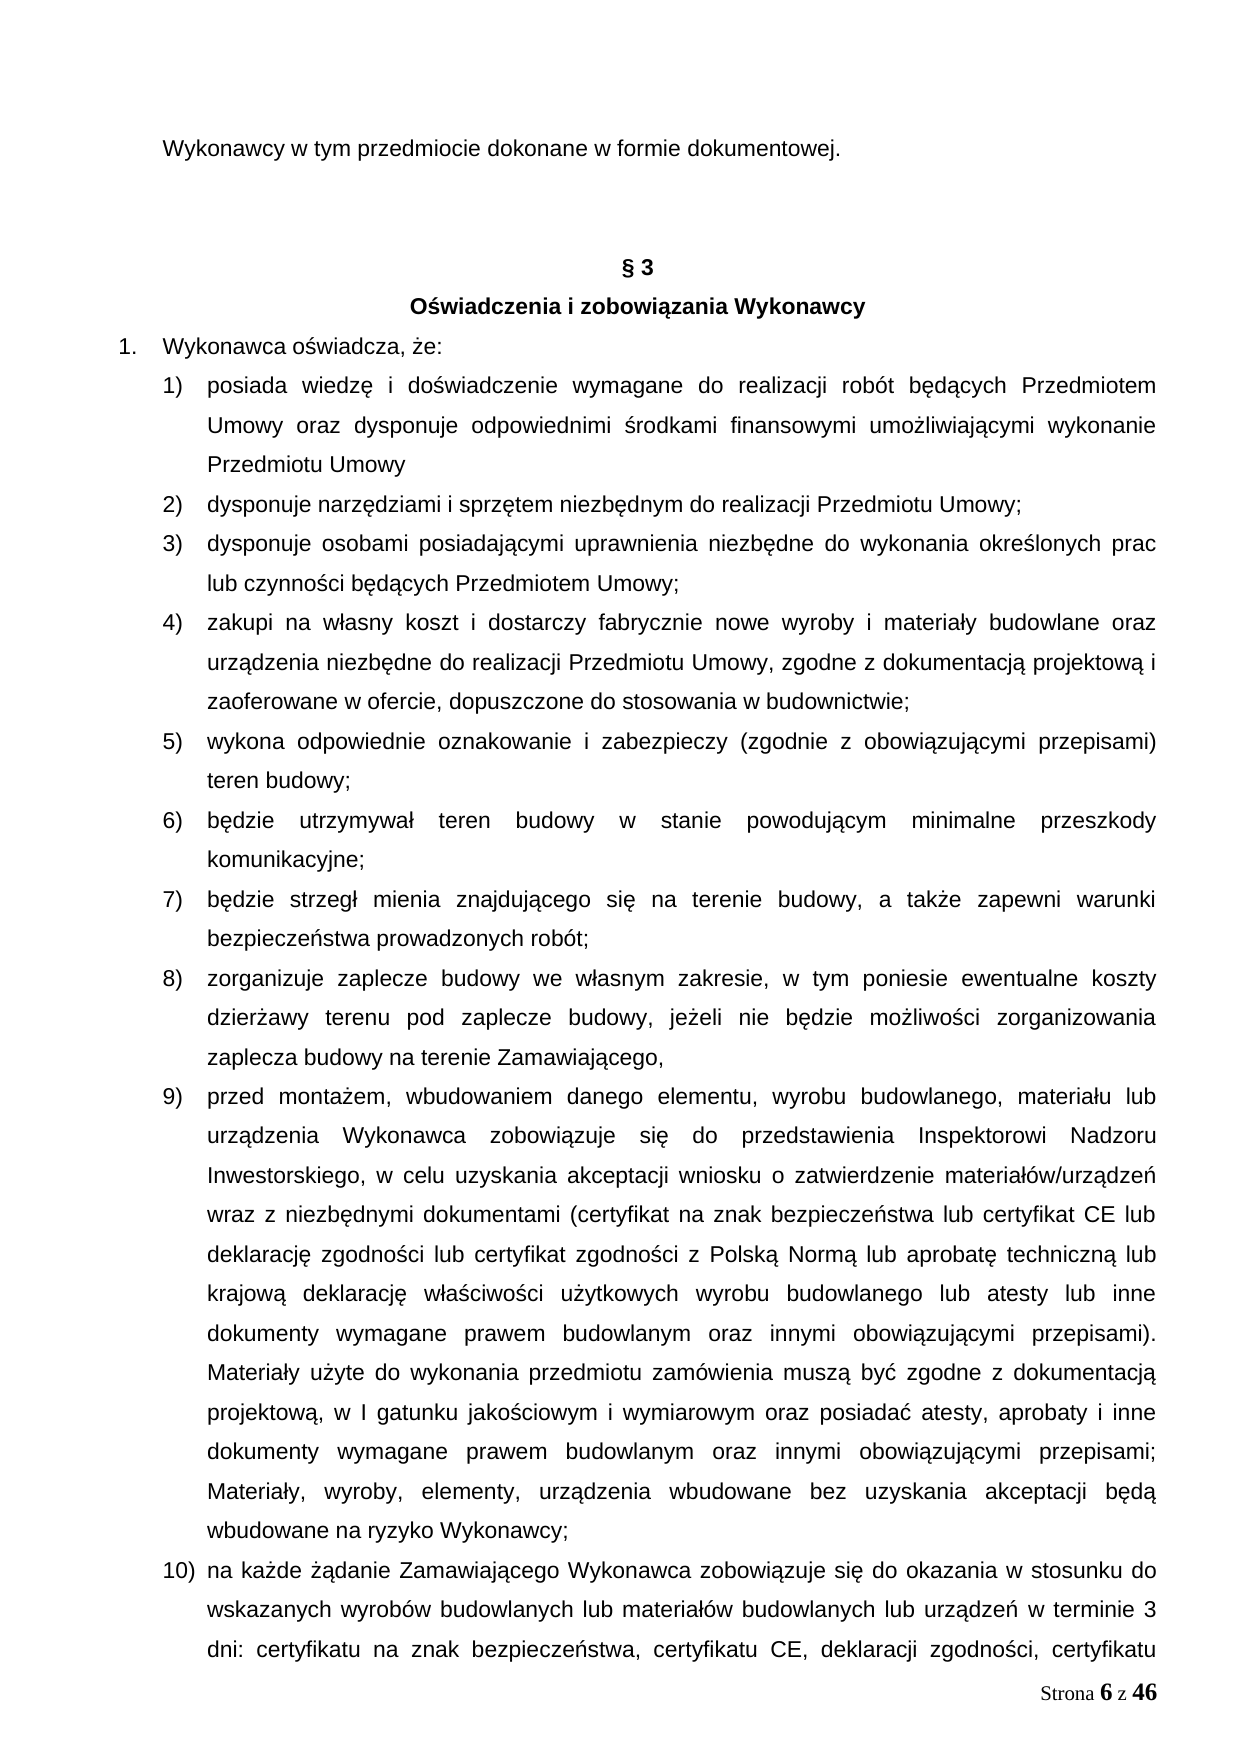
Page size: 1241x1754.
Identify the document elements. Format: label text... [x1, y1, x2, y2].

text Oświadczenia i zobowiązania Wykonawcy [118, 293, 1157, 320]
list dysponuje narzędziami i sprzętem niezbędnym do realizacji Przedmiotu Umowy; [162, 491, 1157, 517]
text § 3 [118, 254, 1157, 280]
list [162, 1557, 1157, 1662]
list będzie utrzymywał teren budowy w stanie powodującym minimalne przeszkody komunikacyjne; [162, 807, 1157, 872]
list wykona odpowiednie oznakowanie i zabezpieczy (zgodnie z obowiązującymi przepisami) teren budowy; [162, 728, 1157, 793]
list przed montażem, wbudowaniem danego elementu, wyrobu budowlanego, materiału lub urządzenia Wykonawca zobowiązuje się do przedstawienia Inspektorowi Nadzoru Inwestorskiego, w celu uzyskania akceptacji wniosku o zatwierdzenie materiałów/urządzeń wraz z niezbędnymi dokumentami (certyfikat na znak bezpieczeństwa lub certyfikat CE lub deklarację zgodności lub certyfikat zgodności z Polską Normą lub aprobatę techniczną lub krajową deklarację właściwości użytkowych wyrobu budowlanego lub atesty lub inne dokumenty wymagane prawem budowlanym oraz innymi obowiązującymi przepisami). Materiały użyte do wykonania przedmiotu zamówienia muszą być zgodne z dokumentacją projektową, w I gatunku jakościowym i wymiarowym oraz posiadać atesty, aprobaty i inne dokumenty wymagane prawem budowlanym oraz innymi obowiązującymi przepisami; Materiały, wyroby, elementy, urządzenia wbudowane bez uzyskania akceptacji będą wbudowane na ryzyko Wykonawcy; [162, 1083, 1157, 1543]
list Wykonawca oświadcza, że: [118, 333, 1157, 359]
list dysponuje osobami posiadającymi uprawnienia niezbędne do wykonania określonych prac lub czynności będących Przedmiotem Umowy; [162, 530, 1157, 596]
list zorganizuje zaplecze budowy we własnym zakresie, w tym poniesie ewentualne koszty dzierżawy terenu pod zaplecze budowy, jeżeli nie będzie możliwości zorganizowania zaplecza budowy na terenie Zamawiającego, [162, 964, 1157, 1070]
list posiada wiedzę i doświadczenie wymagane do realizacji robót będących Przedmiotem Umowy oraz dysponuje odpowiednimi środkami finansowymi umożliwiającymi wykonanie Przedmiotu Umowy [162, 372, 1157, 478]
list zakupi na własny koszt i dostarczy fabrycznie nowe wyroby i materiały budowlane oraz urządzenia niezbędne do realizacji Przedmiotu Umowy, zgodne z dokumentacją projektową i zaoferowane w ofercie, dopuszczone do stosowania w budownictwie; [162, 609, 1157, 714]
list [118, 135, 1157, 162]
list będzie strzegł mienia znajdującego się na terenie budowy, a także zapewni warunki bezpieczeństwa prowadzonych robót; [162, 886, 1157, 951]
